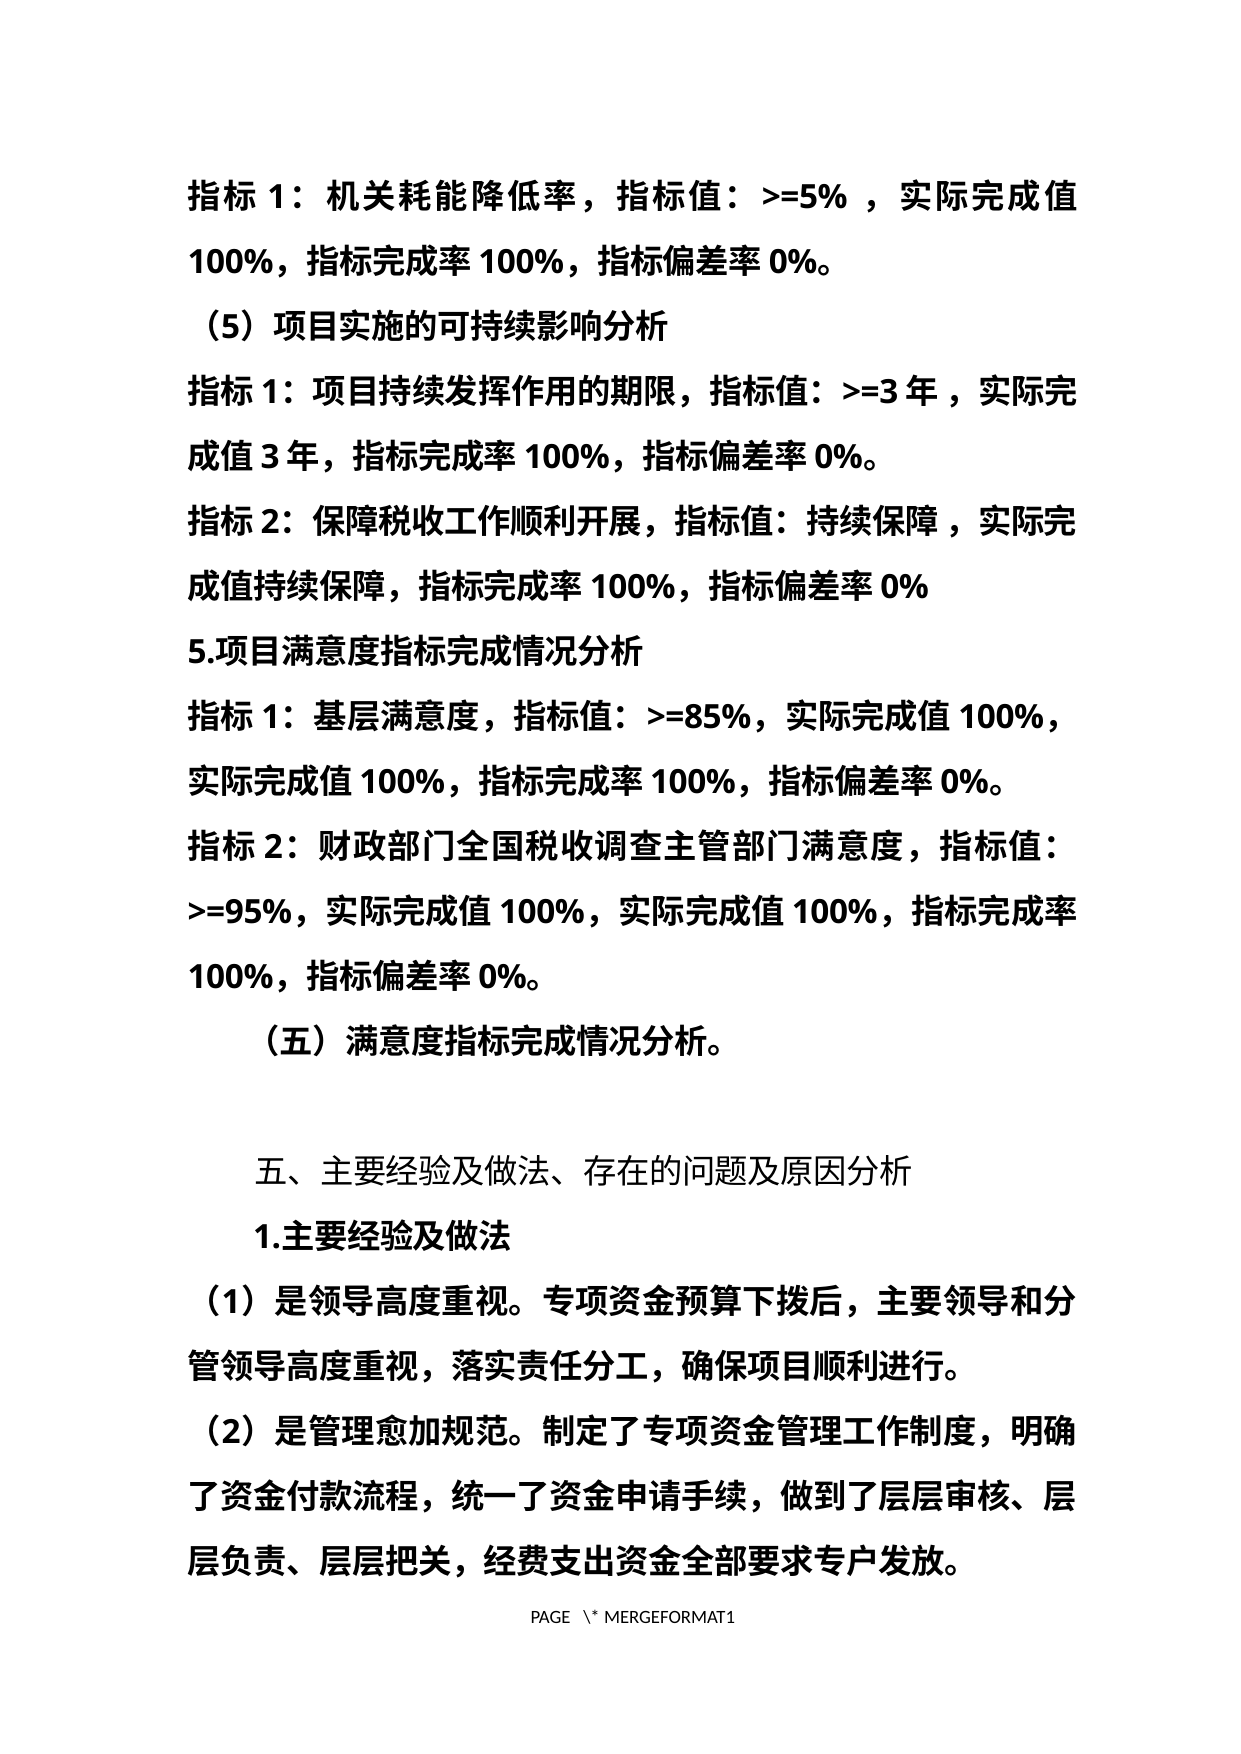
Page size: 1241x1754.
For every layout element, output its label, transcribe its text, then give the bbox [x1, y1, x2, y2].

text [187, 1202, 1078, 1592]
text 五、主要经验及做法、存在的问题及原因分析 [187, 1137, 1078, 1202]
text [187, 162, 1078, 1007]
text （五）满意度指标完成情况分析。 [187, 1007, 1078, 1072]
